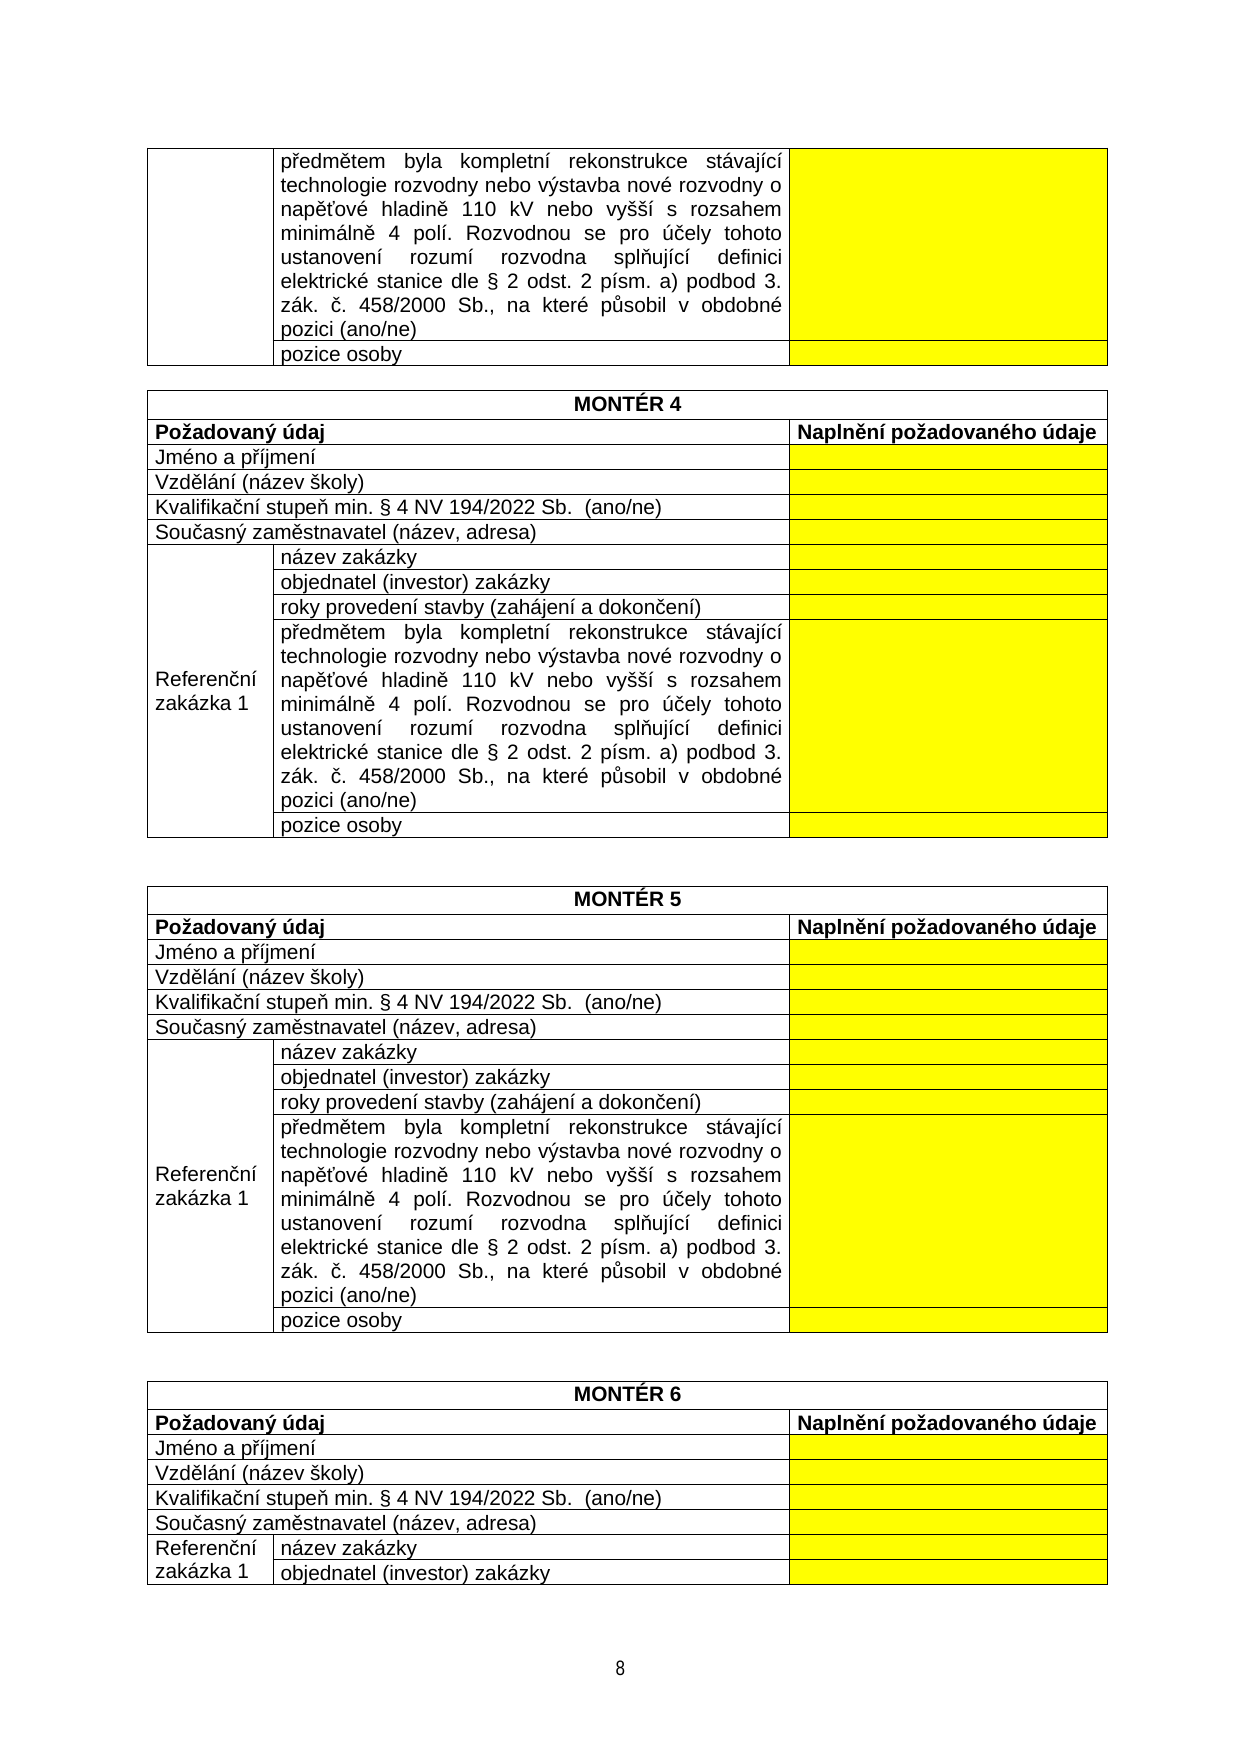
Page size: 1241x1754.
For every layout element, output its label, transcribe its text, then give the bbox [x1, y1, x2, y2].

table_cell [790, 570, 1107, 594]
table_cell Naplnění požadovaného údaje [790, 1410, 1107, 1434]
table_cell [790, 813, 1107, 837]
table_cell pozice osoby [274, 1308, 789, 1332]
table_cell [790, 445, 1107, 469]
table_cell [790, 620, 1107, 812]
table_cell Jméno a příjmení [148, 1435, 789, 1459]
table_cell objednatel (investor) zakázky [274, 570, 789, 594]
table_cell název zakázky [274, 1535, 789, 1559]
table_cell Naplnění požadovaného údaje [790, 915, 1107, 939]
table_cell Požadovaný údaj [148, 1410, 789, 1434]
table_header montér 4 [148, 391, 1107, 419]
table_cell [790, 1510, 1107, 1534]
table_cell objednatel (investor) zakázky [274, 1560, 789, 1584]
table_cell Vzdělání (název školy) [148, 1460, 789, 1484]
table_cell Vzdělání (název školy) [148, 965, 789, 989]
table_cell roky provedení stavby (zahájení a dokončení) [274, 1090, 789, 1114]
table_cell název zakázky [274, 545, 789, 569]
table_header montér 6 [148, 1382, 1107, 1409]
table_cell Požadovaný údaj [148, 420, 789, 444]
table_cell pozice osoby [274, 813, 789, 837]
table_cell [790, 341, 1107, 365]
table_cell Jméno a příjmení [148, 445, 789, 469]
table_cell [790, 1040, 1107, 1064]
table_cell [790, 1115, 1107, 1307]
table_cell [790, 1435, 1107, 1459]
table_cell [790, 1308, 1107, 1332]
table_cell Požadovaný údaj [148, 915, 789, 939]
table_cell Referenční zakázka 1 [148, 545, 273, 837]
table_cell [790, 965, 1107, 989]
table_cell Současný zaměstnavatel (název, adresa) [148, 520, 789, 544]
table_cell Jméno a příjmení [148, 940, 789, 964]
table_cell [790, 940, 1107, 964]
table_cell roky provedení stavby (zahájení a dokončení) [274, 595, 789, 619]
table_cell [790, 1460, 1107, 1484]
table_cell [790, 990, 1107, 1014]
table_header montér 5 [148, 887, 1107, 914]
table_cell Referenční zakázka 1 [148, 1040, 273, 1332]
table_cell objednatel (investor) zakázky [274, 1065, 789, 1089]
table_cell [790, 1015, 1107, 1039]
table_cell [790, 1485, 1107, 1509]
table_cell Současný zaměstnavatel (název, adresa) [148, 1015, 789, 1039]
table_cell [790, 520, 1107, 544]
table_cell pozice osoby [274, 341, 789, 365]
table_cell Kvalifikační stupeň min. § 4 NV 194/2022 Sb. (ano/ne) [148, 990, 789, 1014]
table_cell Vzdělání (název školy) [148, 470, 789, 494]
table_cell [790, 1560, 1107, 1584]
table_cell Referenční zakázka 1 [148, 1535, 273, 1584]
table_cell [790, 495, 1107, 519]
table_cell [790, 1065, 1107, 1089]
table_cell název zakázky [274, 1040, 789, 1064]
table_cell [790, 470, 1107, 494]
table_cell Kvalifikační stupeň min. § 4 NV 194/2022 Sb. (ano/ne) [148, 1485, 789, 1509]
table_cell Současný zaměstnavatel (název, adresa) [148, 1510, 789, 1534]
table_cell [790, 149, 1107, 340]
table_cell Kvalifikační stupeň min. § 4 NV 194/2022 Sb. (ano/ne) [148, 495, 789, 519]
table_cell [790, 595, 1107, 619]
table_cell [790, 1090, 1107, 1114]
table_cell [790, 545, 1107, 569]
table_cell Naplnění požadovaného údaje [790, 420, 1107, 444]
table_cell [790, 1535, 1107, 1559]
